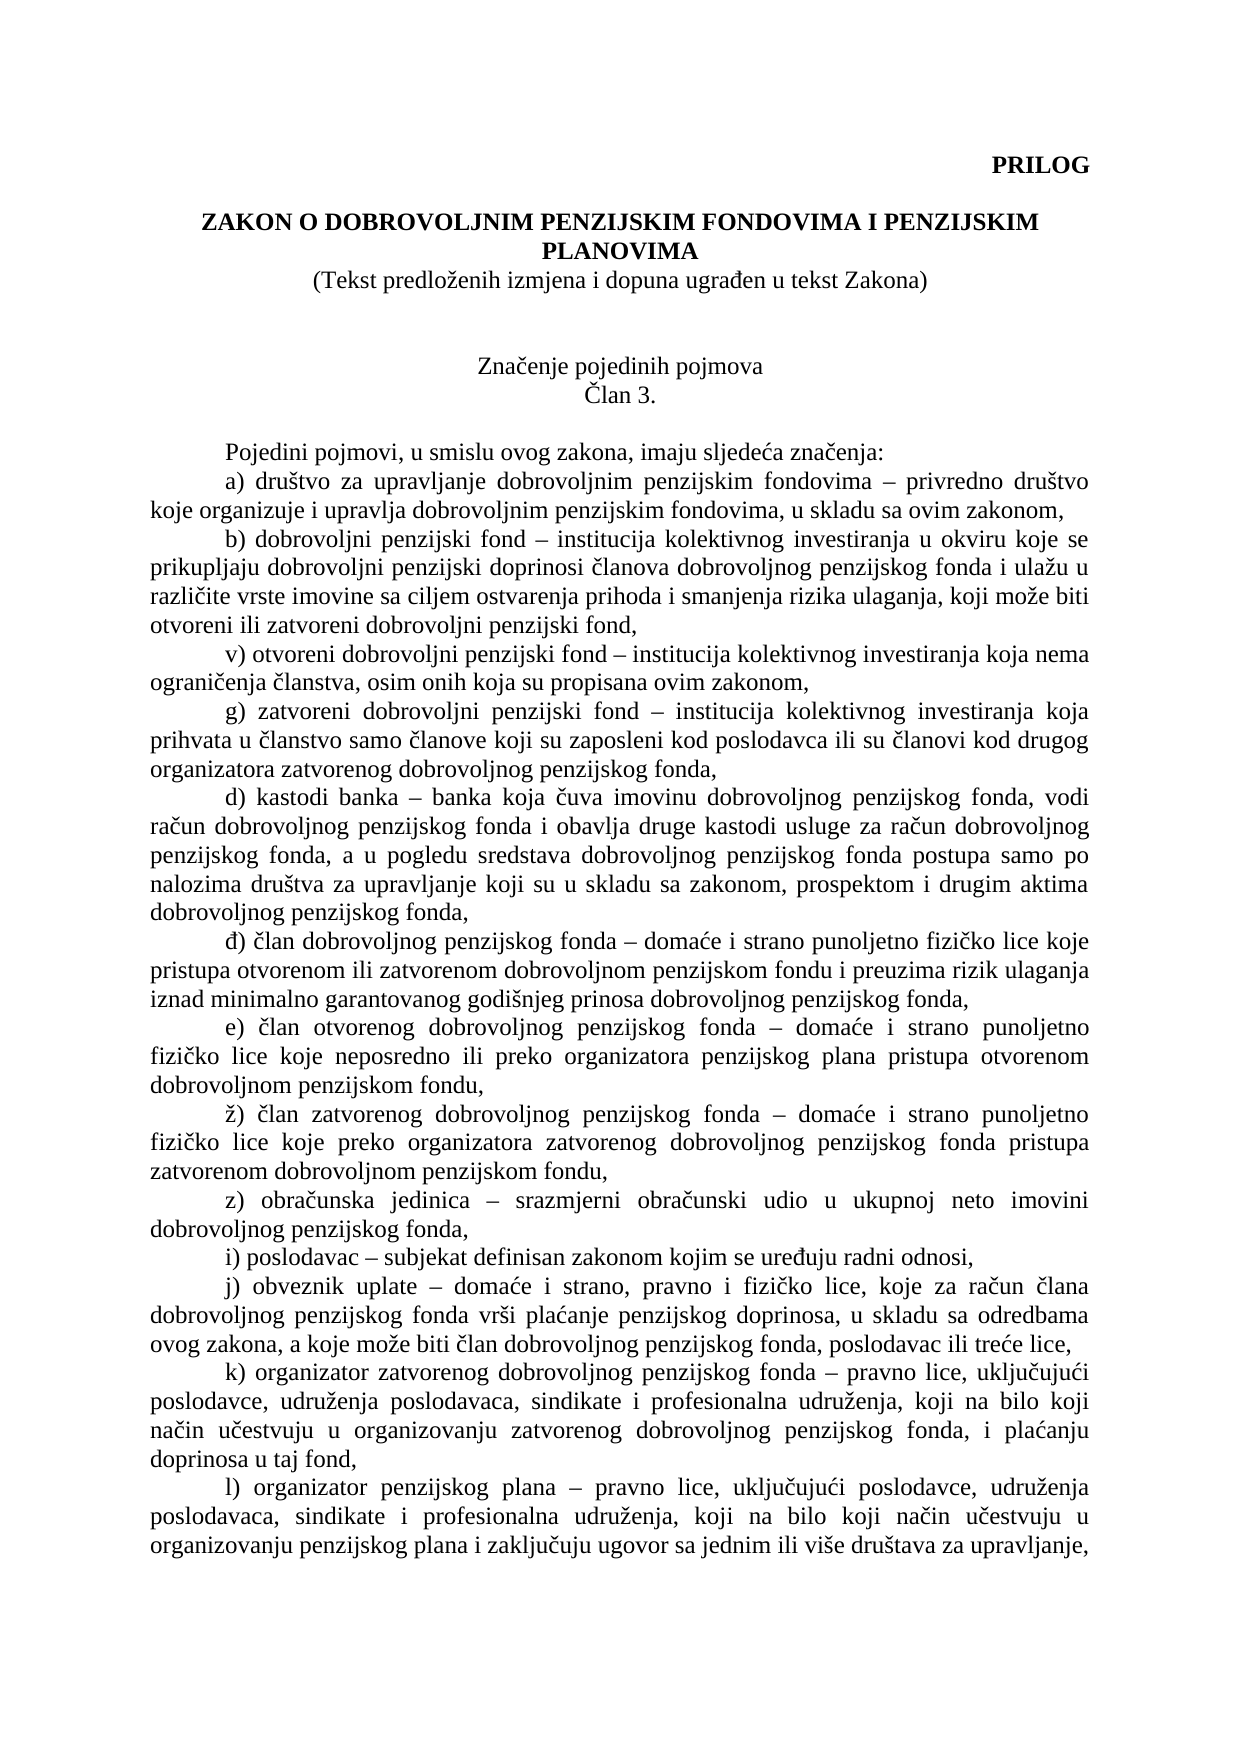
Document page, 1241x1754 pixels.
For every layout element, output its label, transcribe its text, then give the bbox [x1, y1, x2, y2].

text v) otvoreni dobrovoljni penzijski fond – institucija kolektivnog investiranja koja nema ograničenja članstva, osim onih koja su propisana ovim zakonom, [150, 639, 1090, 696]
text e) član otvorenog dobrovoljnog penzijskog fonda – domaće i strano punoljetno fizičko lice koje neposredno ili preko organizatora penzijskog plana pristupa otvorenom dobrovoljnom penzijskom fondu, [150, 1012, 1090, 1099]
text j) obveznik uplate – domaće i strano, pravno i fizičko lice, koje za račun člana dobrovoljnog penzijskog fonda vrši plaćanje penzijskog doprinosa, u skladu sa odredbama ovog zakona, a koje može biti član dobrovoljnog penzijskog fonda, poslodavac ili treće lice, [150, 1271, 1090, 1357]
text Član 3. [150, 380, 1090, 409]
text d) kastodi banka – banka koja čuva imovinu dobrovoljnog penzijskog fonda, vodi račun dobrovoljnog penzijskog fonda i obavlja druge kastodi usluge za račun dobrovoljnog penzijskog fonda, a u pogledu sredstava dobrovoljnog penzijskog fonda postupa samo po nalozima društva za upravljanje koji su u skladu sa zakonom, prospektom i drugim aktima dobrovoljnog penzijskog fonda, [150, 782, 1090, 926]
text b) dobrovoljni penzijski fond – institucija kolektivnog investiranja u okviru koje se prikupljaju dobrovoljni penzijski doprinosi članova dobrovoljnog penzijskog fonda i ulažu u različite vrste imovine sa ciljem ostvarenja prihoda i smanjenja rizika ulaganja, koji može biti otvoreni ili zatvoreni dobrovoljni penzijski fond, [150, 524, 1090, 639]
text g) zatvoreni dobrovoljni penzijski fond – institucija kolektivnog investiranja koja prihvata u članstvo samo članove koji su zaposleni kod poslodavca ili su članovi kod drugog organizatora zatvorenog dobrovoljnog penzijskog fonda, [150, 696, 1090, 782]
text PRILOG [150, 150, 1090, 179]
text đ) član dobrovoljnog penzijskog fonda – domaće i strano punoljetno fizičko lice koje pristupa otvorenom ili zatvorenom dobrovoljnom penzijskom fondu i preuzima rizik ulaganja iznad minimalno garantovanog godišnjeg prinosa dobrovoljnog penzijskog fonda, [150, 926, 1090, 1012]
text ZAKON O DOBROVOLJNIM PENZIJSKIM FONDOVIMA I PENZIJSKIM PLANOVIMA [150, 207, 1090, 265]
text k) organizator zatvorenog dobrovoljnog penzijskog fonda – pravno lice, uključujući poslodavce, udruženja poslodavaca, sindikate i profesionalna udruženja, koji na bilo koji način učestvuju u organizovanju zatvorenog dobrovoljnog penzijskog fonda, i plaćanju doprinosa u taj fond, [150, 1357, 1090, 1472]
text a) društvo za upravljanje dobrovoljnim penzijskim fondovima – privredno društvo koje organizuje i upravlja dobrovoljnim penzijskim fondovima, u skladu sa ovim zakonom, [150, 466, 1090, 524]
text ž) član zatvorenog dobrovoljnog penzijskog fonda – domaće i strano punoljetno fizičko lice koje preko organizatora zatvorenog dobrovoljnog penzijskog fonda pristupa zatvorenom dobrovoljnom penzijskom fondu, [150, 1099, 1090, 1185]
text Pojedini pojmovi, u smislu ovog zakona, imaju sljedeća značenja: [150, 437, 1090, 466]
text z) obračunska jedinica – srazmjerni obračunski udio u ukupnoj neto imovini dobrovoljnog penzijskog fonda, [150, 1185, 1090, 1242]
text (Tekst predloženih izmjena i dopuna ugrađen u tekst Zakona) [150, 265, 1090, 294]
text i) poslodavac – subjekat definisan zakonom kojim se uređuju radni odnosi, [150, 1242, 1090, 1271]
text Značenje pojedinih pojmova [150, 351, 1090, 380]
text l) organizator penzijskog plana – pravno lice, uključujući poslodavce, udruženja poslodavaca, sindikate i profesionalna udruženja, koji na bilo koji način učestvuju u organizovanju penzijskog plana i zaključuju ugovor sa jednim ili više društava za upravljanje, [150, 1472, 1090, 1559]
